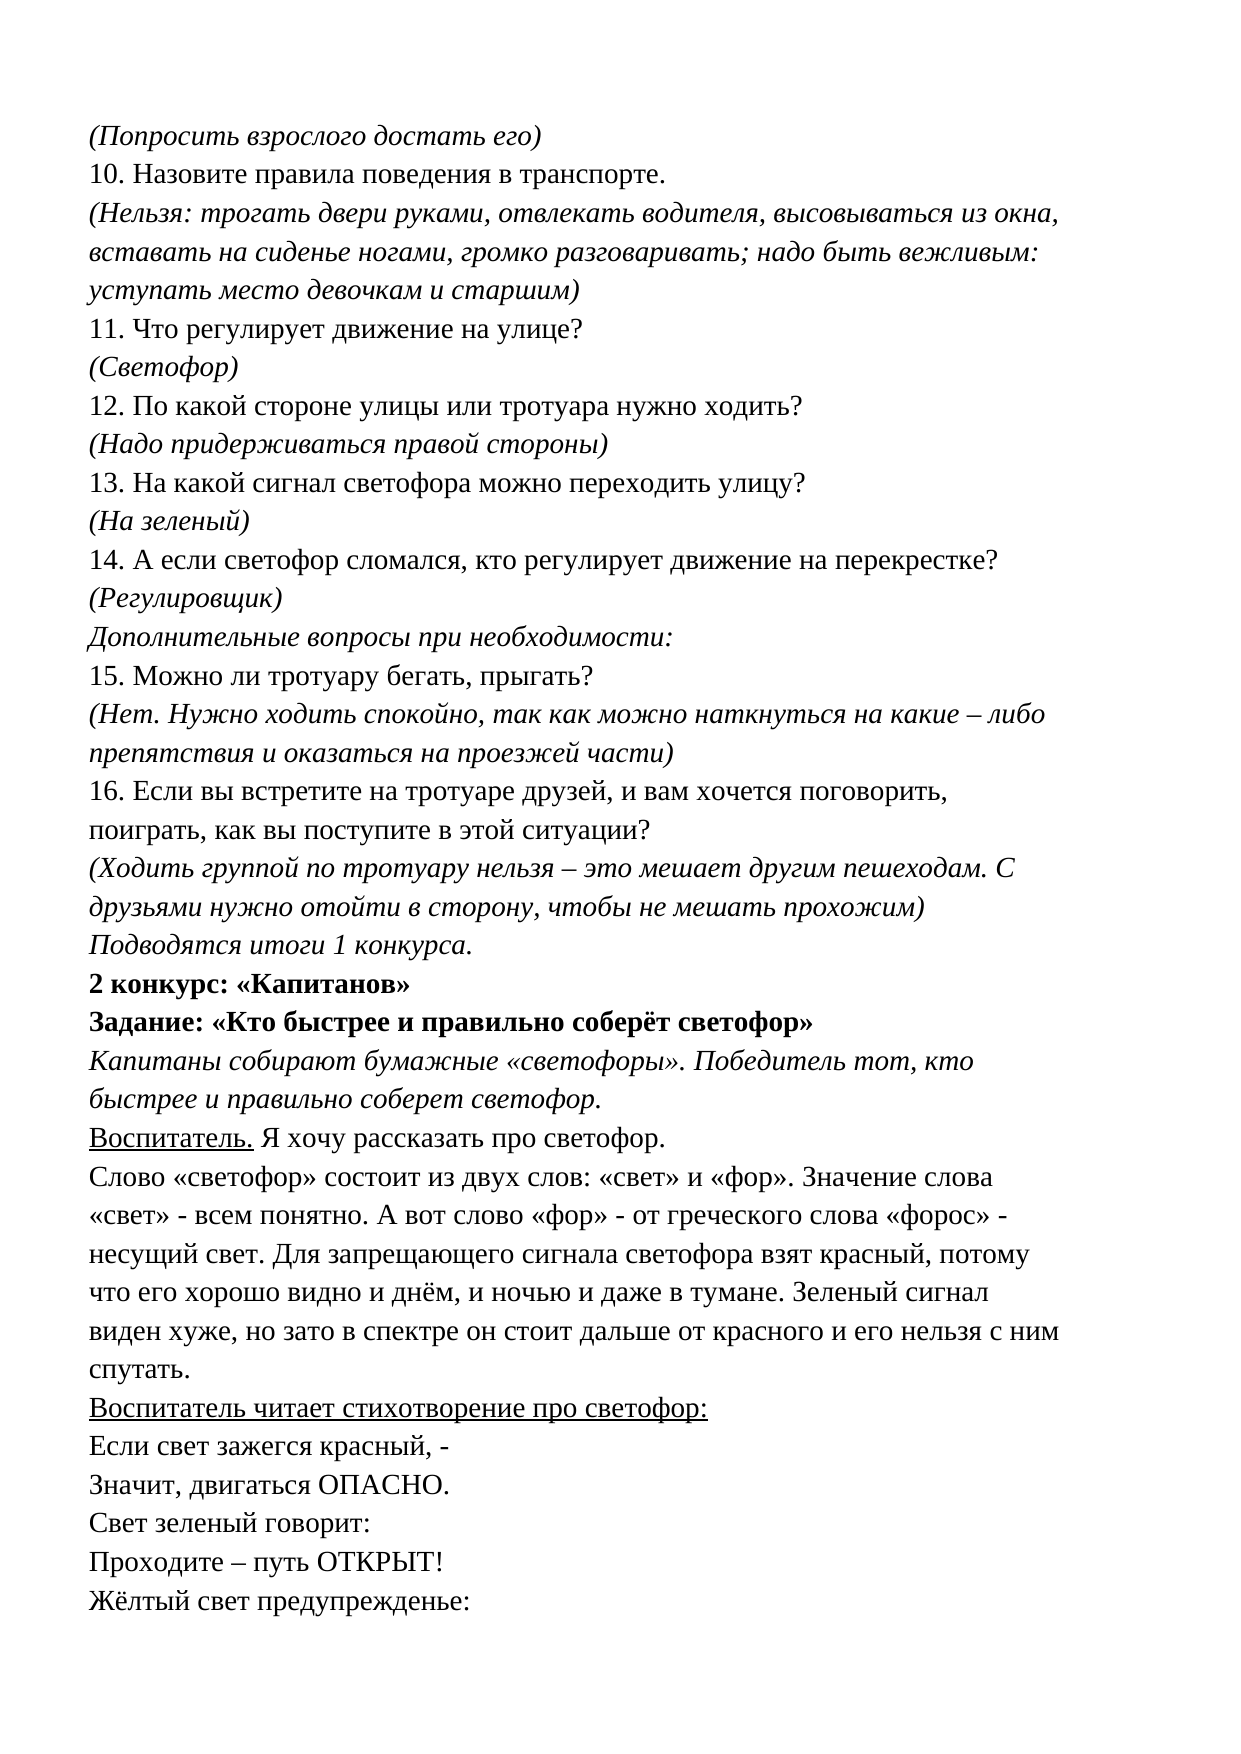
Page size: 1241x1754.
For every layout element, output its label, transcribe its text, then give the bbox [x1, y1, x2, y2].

text (Нельзя: трогать двери руками, отвлекать водителя, высовываться из окна, вставать на сиденье ногами, громко разговаривать; надо быть вежливым: уступать место девочкам и старшим) [88, 195, 1063, 306]
text Если свет зажегся красный, - [88, 1428, 1063, 1462]
text Свет зеленый говорит: [88, 1506, 1063, 1539]
text 12. По какой стороне улицы или тротуара нужно ходить? [88, 388, 1063, 421]
text (Ходить группой по тротуару нельзя – это мешает другим пешеходам. С друзьями нужно отойти в сторону, чтобы не мешать прохожим) [88, 850, 1063, 922]
text (Надо придерживаться правой стороны) [88, 426, 1063, 460]
text Воспитатель. Я хочу рассказать про светофор. [88, 1120, 1063, 1154]
text Дополнительные вопросы при необходимости: [88, 619, 1063, 653]
text Капитаны собирают бумажные «светофоры». Победитель тот, кто быстрее и правильно соберет светофор. [88, 1043, 1063, 1115]
text 14. А если светофор сломался, кто регулирует движение на перекрестке? [88, 542, 1063, 576]
text Проходите – путь ОТКРЫТ! [88, 1544, 1063, 1578]
text 2 конкурс: «Капитанов» [88, 966, 1063, 999]
text 13. На какой сигнал светофора можно переходить улицу? [88, 465, 1063, 498]
text Значит, двигаться ОПАСНО. [88, 1467, 1063, 1501]
text 15. Можно ли тротуару бегать, прыгать? [88, 658, 1063, 691]
text (На зеленый) [88, 503, 1063, 537]
text 11. Что регулирует движение на улице? [88, 311, 1063, 344]
text (Регулировщик) [88, 581, 1063, 614]
text Задание: «Кто быстрее и правильно соберёт светофор» [88, 1004, 1063, 1038]
text Подводятся итоги 1 конкурса. [88, 927, 1063, 961]
text (Светофор) [88, 349, 1063, 383]
text Воспитатель читает стихотворение про светофор: [88, 1390, 1063, 1423]
text Жёлтый свет предупрежденье: [88, 1583, 1063, 1616]
text (Нет. Нужно ходить спокойно, так как можно наткнуться на какие – либо препятствия и оказаться на проезжей части) [88, 696, 1063, 768]
text (Попросить взрослого достать его) [88, 118, 1063, 152]
text 16. Если вы встретите на тротуаре друзей, и вам хочется поговорить, поиграть, как вы поступите в этой ситуации? [88, 773, 1063, 845]
text 10. Назовите правила поведения в транспорте. [88, 157, 1063, 190]
text Слово «светофор» состоит из двух слов: «свет» и «фор». Значение слова «свет» - всем понятно. А вот слово «фор» - от греческого слова «форос» - несущий свет. Для запрещающего сигнала светофора взят красный, потому что его хорошо видно и днём, и ночью и даже в тумане. Зеленый сигнал виден хуже, но зато в спектре он стоит дальше от красного и его нельзя с ним спутать. [88, 1159, 1063, 1385]
